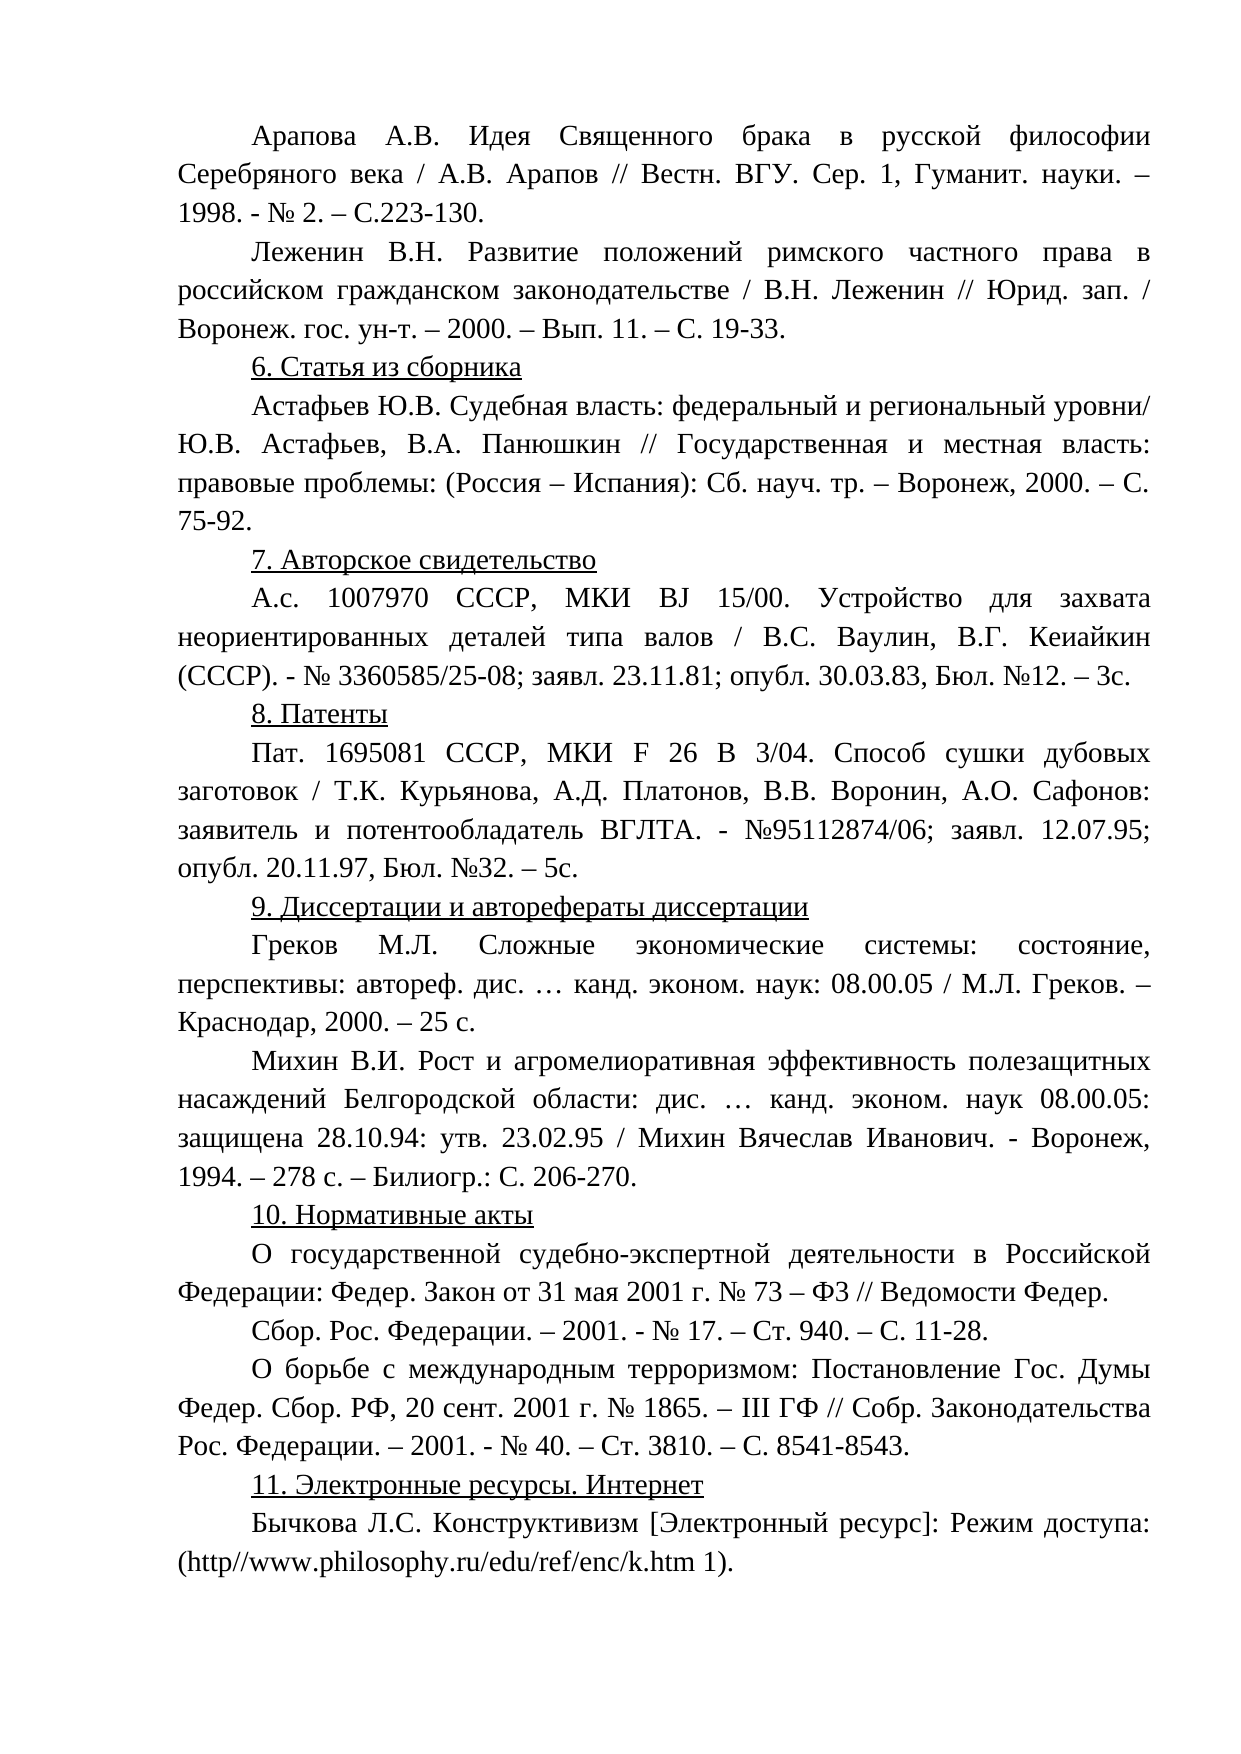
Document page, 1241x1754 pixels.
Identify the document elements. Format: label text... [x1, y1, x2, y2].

text 8. Патенты [177, 696, 1151, 730]
text Греков М.Л. Сложные экономические системы: состояние, перспективы: автореф. дис. … канд. эконом. наук: 08.00.05 / М.Л. Греков. – Краснодар, 2000. – 25 с. [177, 927, 1151, 1038]
text Бычкова Л.С. Конструктивизм [Электронный ресурс]: Режим доступа: (http//www.philosophy.ru/edu/ref/enc/k.htm 1). [177, 1506, 1151, 1578]
text А.с. 1007970 СССР, МКИ BJ 15/00. Устройство для захвата неориентированных деталей типа валов / В.С. Ваулин, В.Г. Кеиайкин (СССР). - № 3360585/25-08; заявл. 23.11.81; опубл. 30.03.83, Бюл. №12. – 3с. [177, 581, 1151, 691]
text Астафьев Ю.В. Судебная власть: федеральный и региональный уровни/ Ю.В. Астафьев, В.А. Панюшкин // Государственная и местная власть: правовые проблемы: (Россия – Испания): Сб. науч. тр. – Воронеж, 2000. – С. 75-92. [177, 388, 1151, 537]
text Арапова А.В. Идея Священного брака в русской философии Серебряного века / А.В. Арапов // Вестн. ВГУ. Сер. 1, Гуманит. науки. – 1998. - № 2. – С.223-130. [177, 118, 1151, 229]
text О борьбе с международным терроризмом: Постановление Гос. Думы Федер. Сбор. РФ, 20 сент. 2001 г. № 1865. – III ГФ // Собр. Законодательства Рос. Федерации. – 2001. - № 40. – Ст. 3810. – С. 8541-8543. [177, 1351, 1151, 1462]
text 11. Электронные ресурсы. Интернет [177, 1467, 1151, 1501]
text 10. Нормативные акты [177, 1197, 1151, 1231]
text 7. Авторское свидетельство [177, 542, 1151, 576]
text Пат. 1695081 СССР, МКИ F 26 В 3/04. Способ сушки дубовых заготовок / Т.К. Курьянова, А.Д. Платонов, В.В. Воронин, А.О. Сафонов: заявитель и потентообладатель ВГЛТА. - №95112874/06; заявл. 12.07.95; опубл. 20.11.97, Бюл. №32. – 5с. [177, 735, 1151, 884]
text 9. Диссертации и авторефераты диссертации [177, 889, 1151, 922]
text Михин В.И. Рост и агромелиоративная эффективность полезащитных насаждений Белгородской области: дис. … канд. эконом. наук 08.00.05: защищена 28.10.94: утв. 23.02.95 / Михин Вячеслав Иванович. - Воронеж, 1994. – 278 с. – Билиогр.: С. 206-270. [177, 1043, 1151, 1192]
text Сбор. Рос. Федерации. – 2001. - № 17. – Ст. 940. – С. 11-28. [177, 1313, 1151, 1346]
text 6. Статья из сборника [177, 349, 1151, 383]
text Леженин В.Н. Развитие положений римского частного права в российском гражданском законодательстве / В.Н. Леженин // Юрид. зап. / Воронеж. гос. ун-т. – 2000. – Вып. 11. – С. 19-33. [177, 234, 1151, 344]
text О государственной судебно-экспертной деятельности в Российской Федерации: Федер. Закон от 31 мая 2001 г. № 73 – Ф3 // Ведомости Федер. [177, 1236, 1151, 1308]
